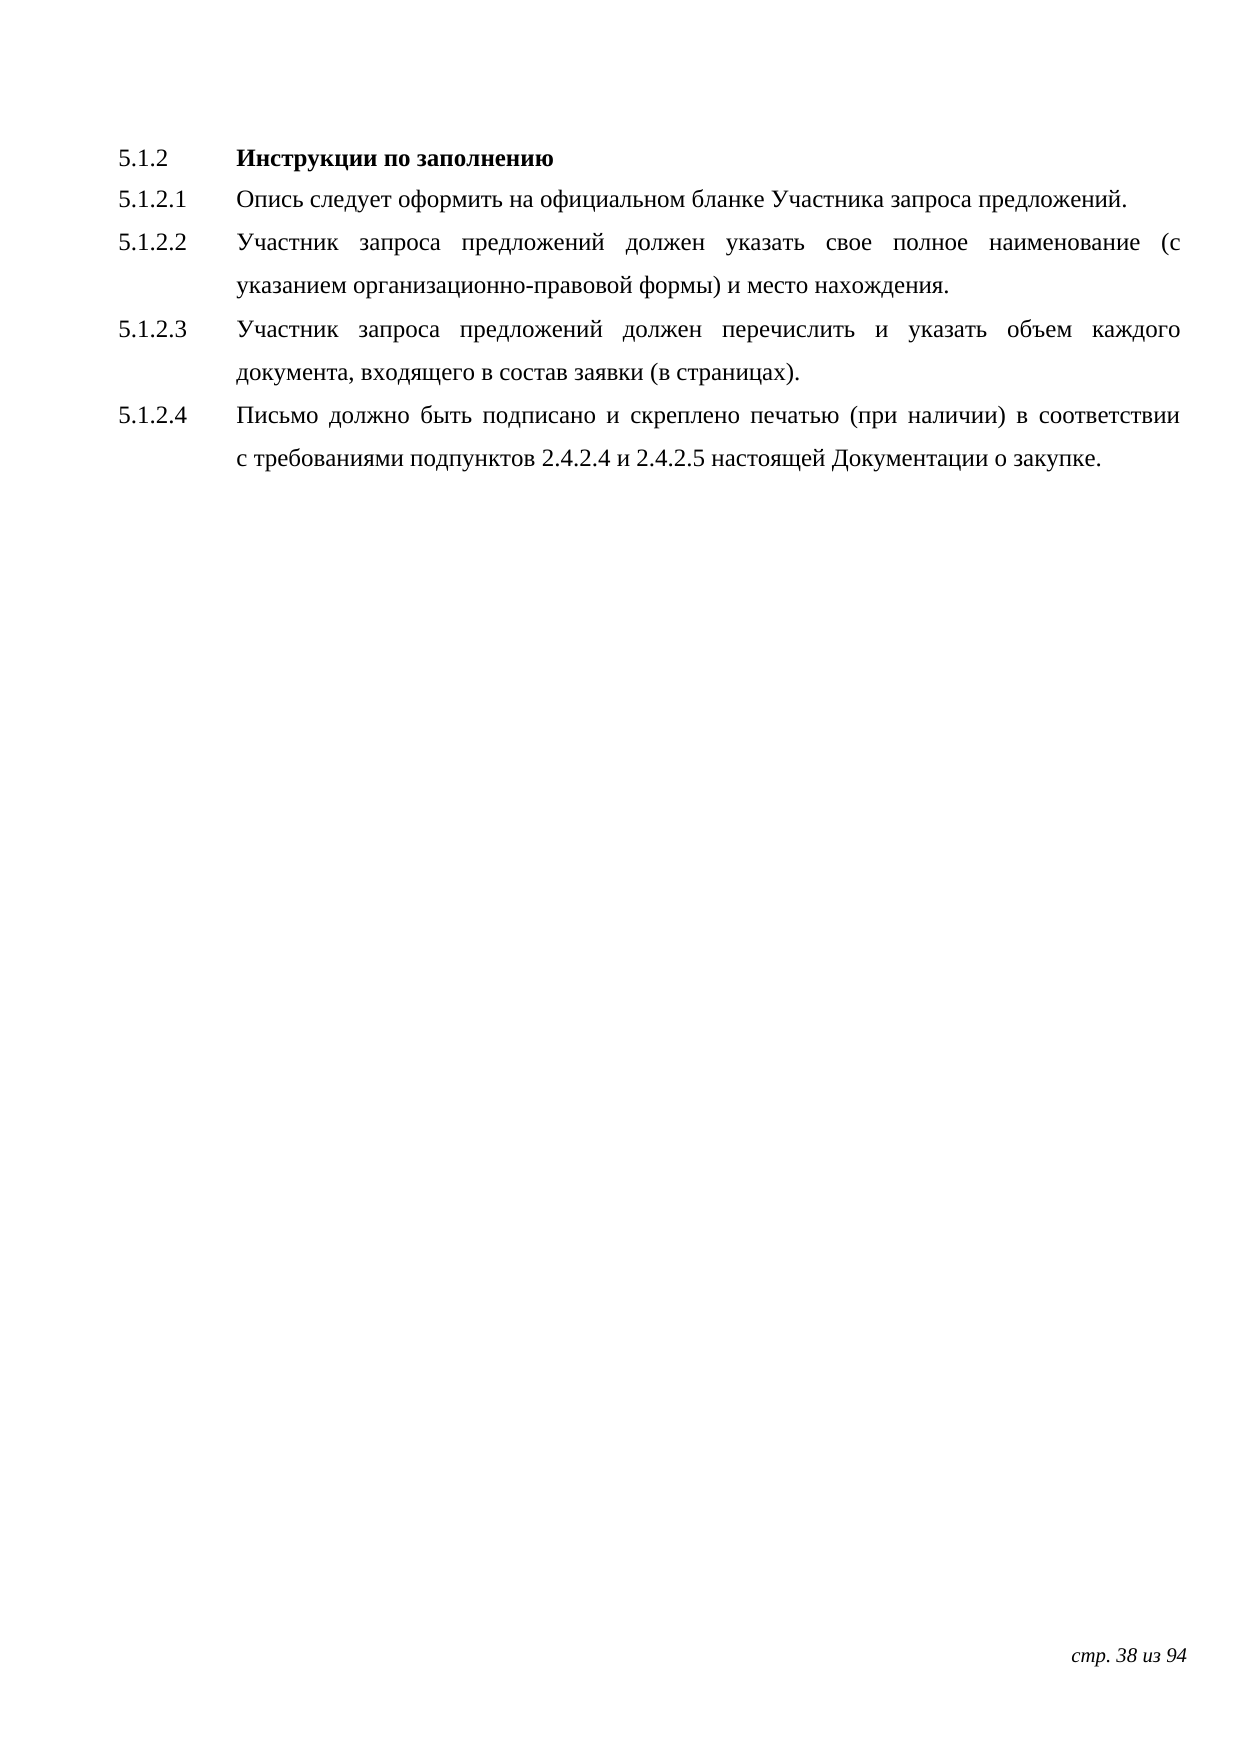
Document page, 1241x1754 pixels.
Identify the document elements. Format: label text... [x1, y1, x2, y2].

list Письмо должно быть подписано и скреплено печатью (при наличии) в соответствии с требованиями подпунктов 2.4.2.4 и 2.4.2.5 настоящей Документации о закупке. [118, 400, 1181, 472]
list Опись следует оформить на официальном бланке Участника запроса предложений. [118, 184, 1181, 213]
list Инструкции по заполнению [118, 143, 1181, 172]
list Участник запроса предложений должен перечислить и указать объем каждого документа, входящего в состав заявки (в страницах). [118, 314, 1181, 386]
list Участник запроса предложений должен указать свое полное наименование (с указанием организационно-правовой формы) и место нахождения. [118, 227, 1181, 299]
